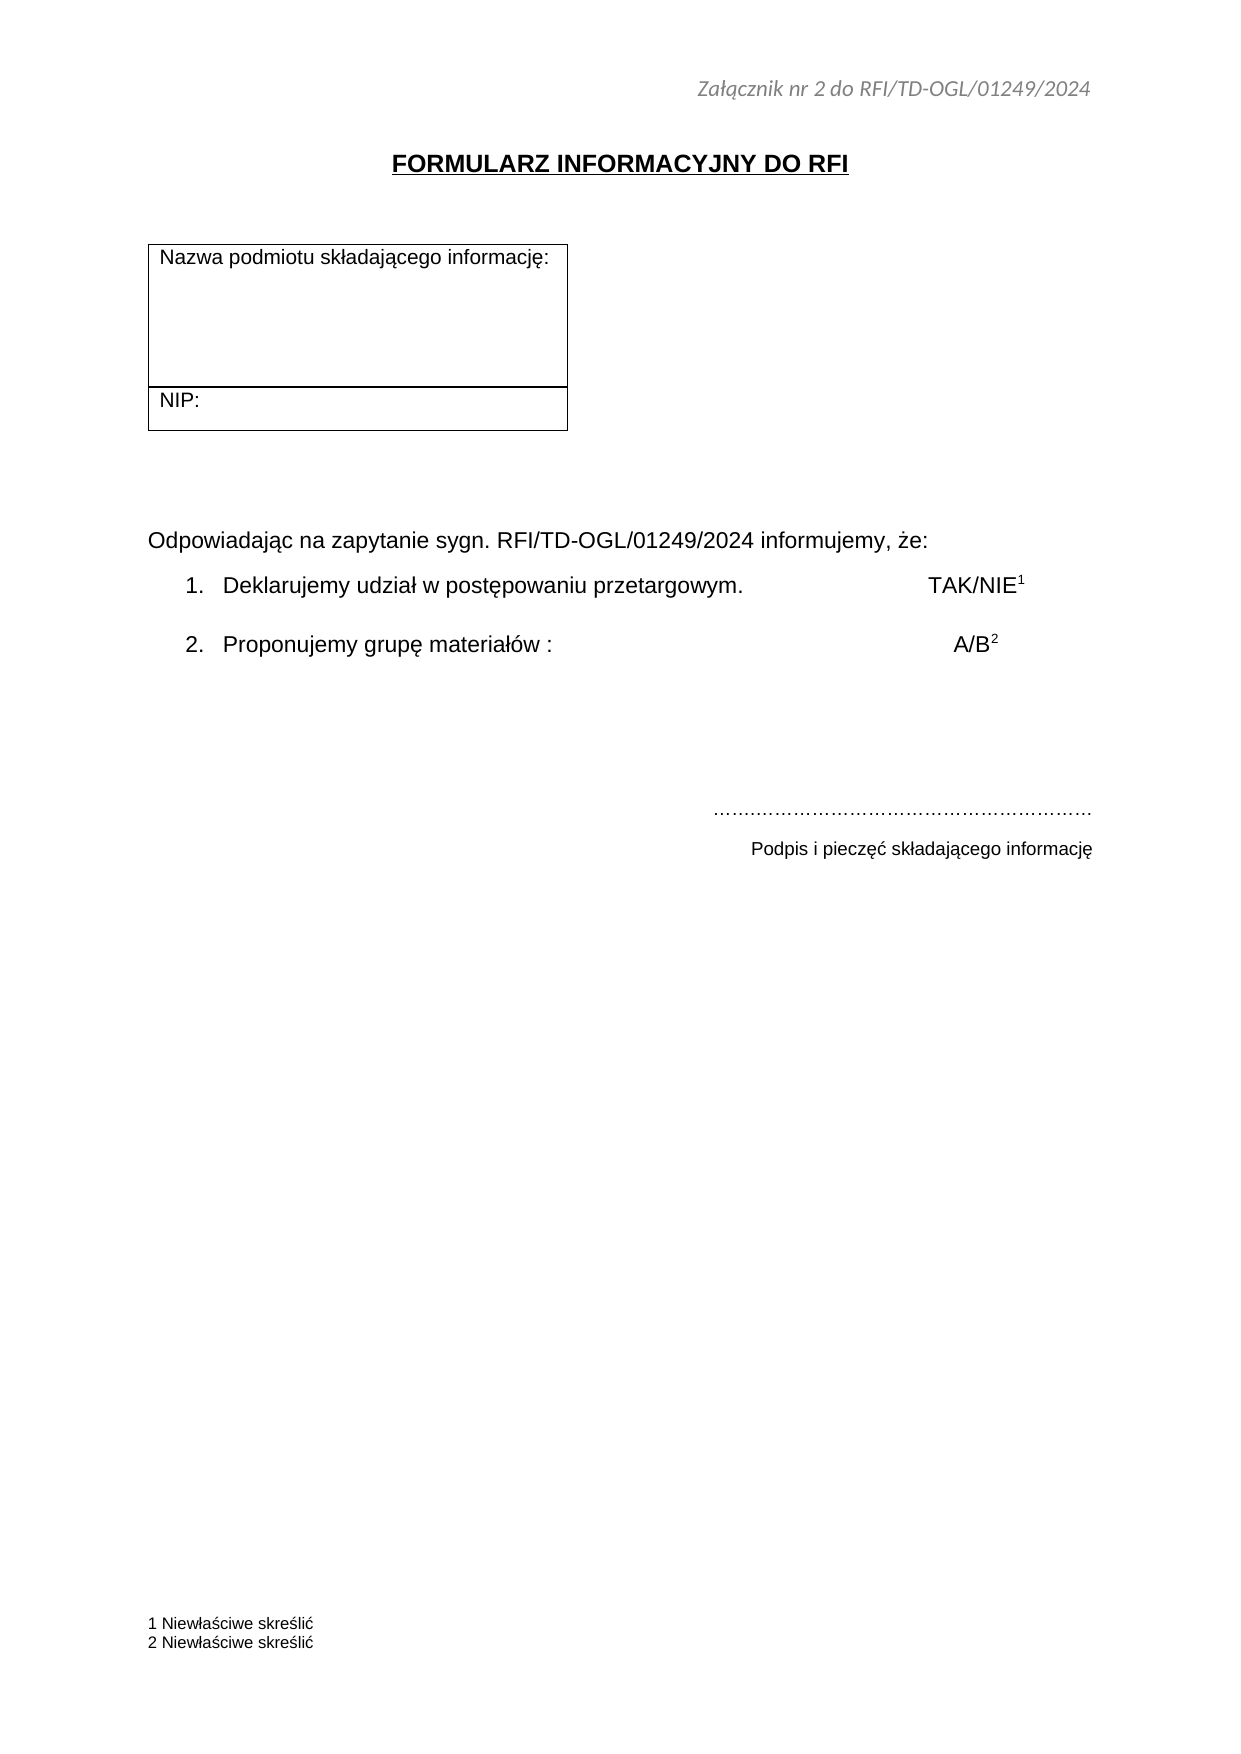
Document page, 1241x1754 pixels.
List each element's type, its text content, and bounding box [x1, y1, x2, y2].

text Odpowiadając na zapytanie sygn. RFI/TD-OGL/01249/2024 informujemy, że: [148, 527, 1093, 553]
table_header Nazwa podmiotu składającego informację: [149, 245, 567, 386]
list Deklarujemy udział w postępowaniu przetargowym. TAK/NIE1 [185, 572, 1093, 598]
text Podpis i pieczęć składającego informację [148, 838, 1093, 859]
text …….……………………………………………… [148, 798, 1093, 819]
text FORMULARZ INFORMACYJNY DO RFI [148, 149, 1093, 177]
list Proponujemy grupę materiałów : A/B2 [185, 631, 1093, 658]
table_cell NIP: [149, 388, 567, 430]
